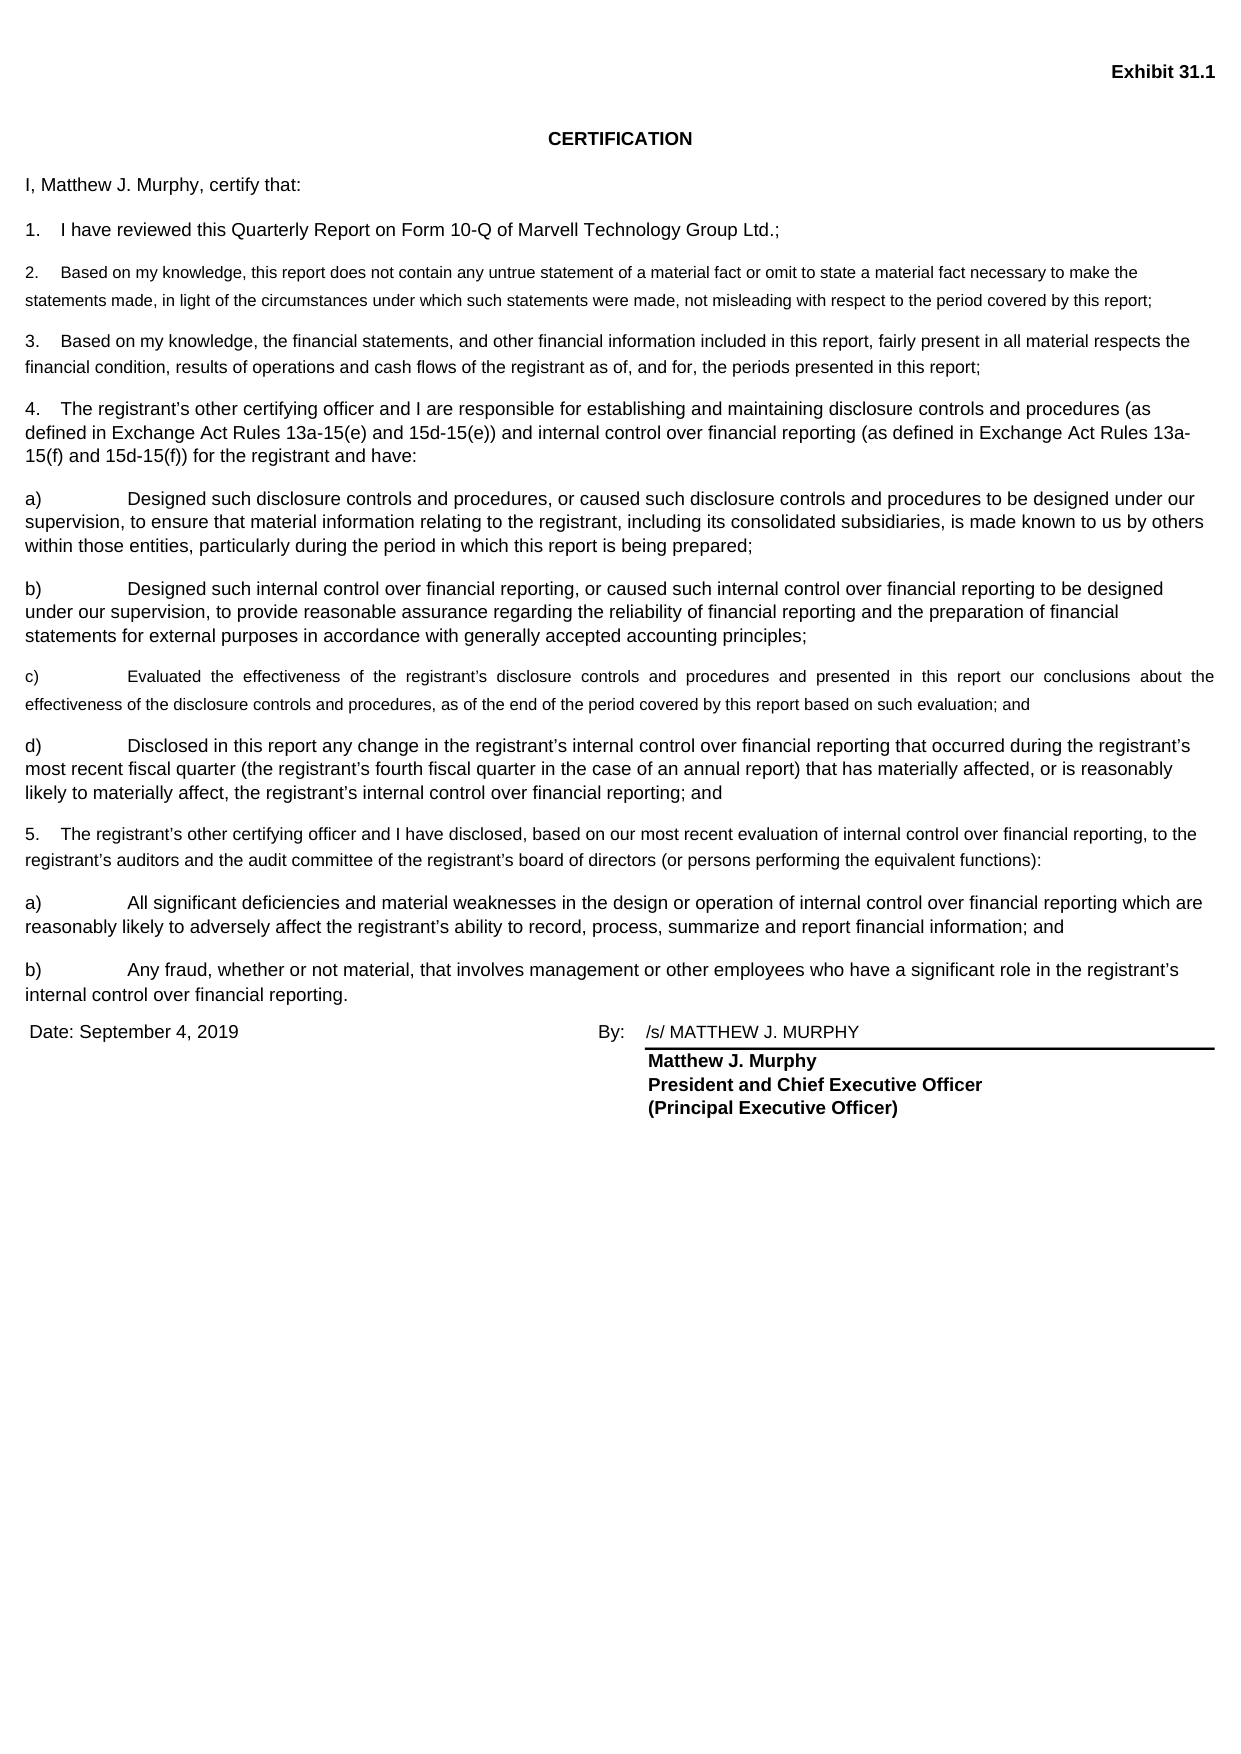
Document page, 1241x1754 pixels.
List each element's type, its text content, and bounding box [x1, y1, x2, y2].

text Exhibit 31.1 [25, 60, 1215, 82]
text Date: September 4, 2019 By: /s/ MATTHEW J. MURPHY [29, 1020, 1215, 1042]
list The registrant’s other certifying officer and I are responsible for establishing and maintaining disclosure controls and procedures (as defined in Exchange Act Rules 13a-15(e) and 15d-15(e)) and internal control over financial reporting (as defined in Exchange Act Rules 13a-15(f) and 15d-15(f)) for the registrant and have: [25, 398, 1215, 467]
text I, Matthew J. Murphy, certify that: [25, 173, 1215, 195]
list Designed such internal control over financial reporting, or caused such internal control over financial reporting to be designed under our supervision, to provide reasonable assurance regarding the reliability of financial reporting and the preparation of financial statements for external purposes in accordance with generally accepted accounting principles; [25, 577, 1215, 646]
text Matthew J. Murphy [648, 1049, 1215, 1071]
list Based on my knowledge, this report does not contain any untrue statement of a material fact or omit to state a material fact necessary to make the statements made, in light of the circumstances under which such statements were made, not misleading with respect to the period covered by this report; [25, 263, 1215, 310]
list Evaluated the effectiveness of the registrant’s disclosure controls and procedures and presented in this report our conclusions about the effectiveness of the disclosure controls and procedures, as of the end of the period covered by this report based on such evaluation; and [25, 667, 1215, 713]
list Any fraud, whether or not material, that involves management or other employees who have a significant role in the registrant’s internal control over financial reporting. [25, 959, 1215, 1005]
text (Principal Executive Officer) [648, 1096, 1215, 1118]
list All significant deficiencies and material weaknesses in the design or operation of internal control over financial reporting which are reasonably likely to adversely affect the registrant’s ability to record, process, summarize and report financial information; and [25, 891, 1215, 938]
list Based on my knowledge, the financial statements, and other financial information included in this report, fairly present in all material respects the financial condition, results of operations and cash flows of the registrant as of, and for, the periods presented in this report; [25, 331, 1215, 377]
list The registrant’s other certifying officer and I have disclosed, based on our most recent evaluation of internal control over financial reporting, to the registrant’s auditors and the audit committee of the registrant’s board of directors (or persons performing the equivalent functions): [25, 824, 1215, 871]
text CERTIFICATION [25, 128, 1215, 149]
list I have reviewed this Quarterly Report on Form 10-Q of Marvell Technology Group Ltd.; [25, 218, 1215, 240]
text President and Chief Executive Officer [648, 1074, 1215, 1096]
list Disclosed in this report any change in the registrant’s internal control over financial reporting that occurred during the registrant’s most recent fiscal quarter (the registrant’s fourth fiscal quarter in the case of an annual report) that has materially affected, or is reasonably likely to materially affect, the registrant’s internal control over financial reporting; and [25, 734, 1215, 803]
list Designed such disclosure controls and procedures, or caused such disclosure controls and procedures to be designed under our supervision, to ensure that material information relating to the registrant, including its consolidated subsidiaries, is made known to us by others within those entities, particularly during the period in which this report is being prepared; [25, 488, 1215, 556]
